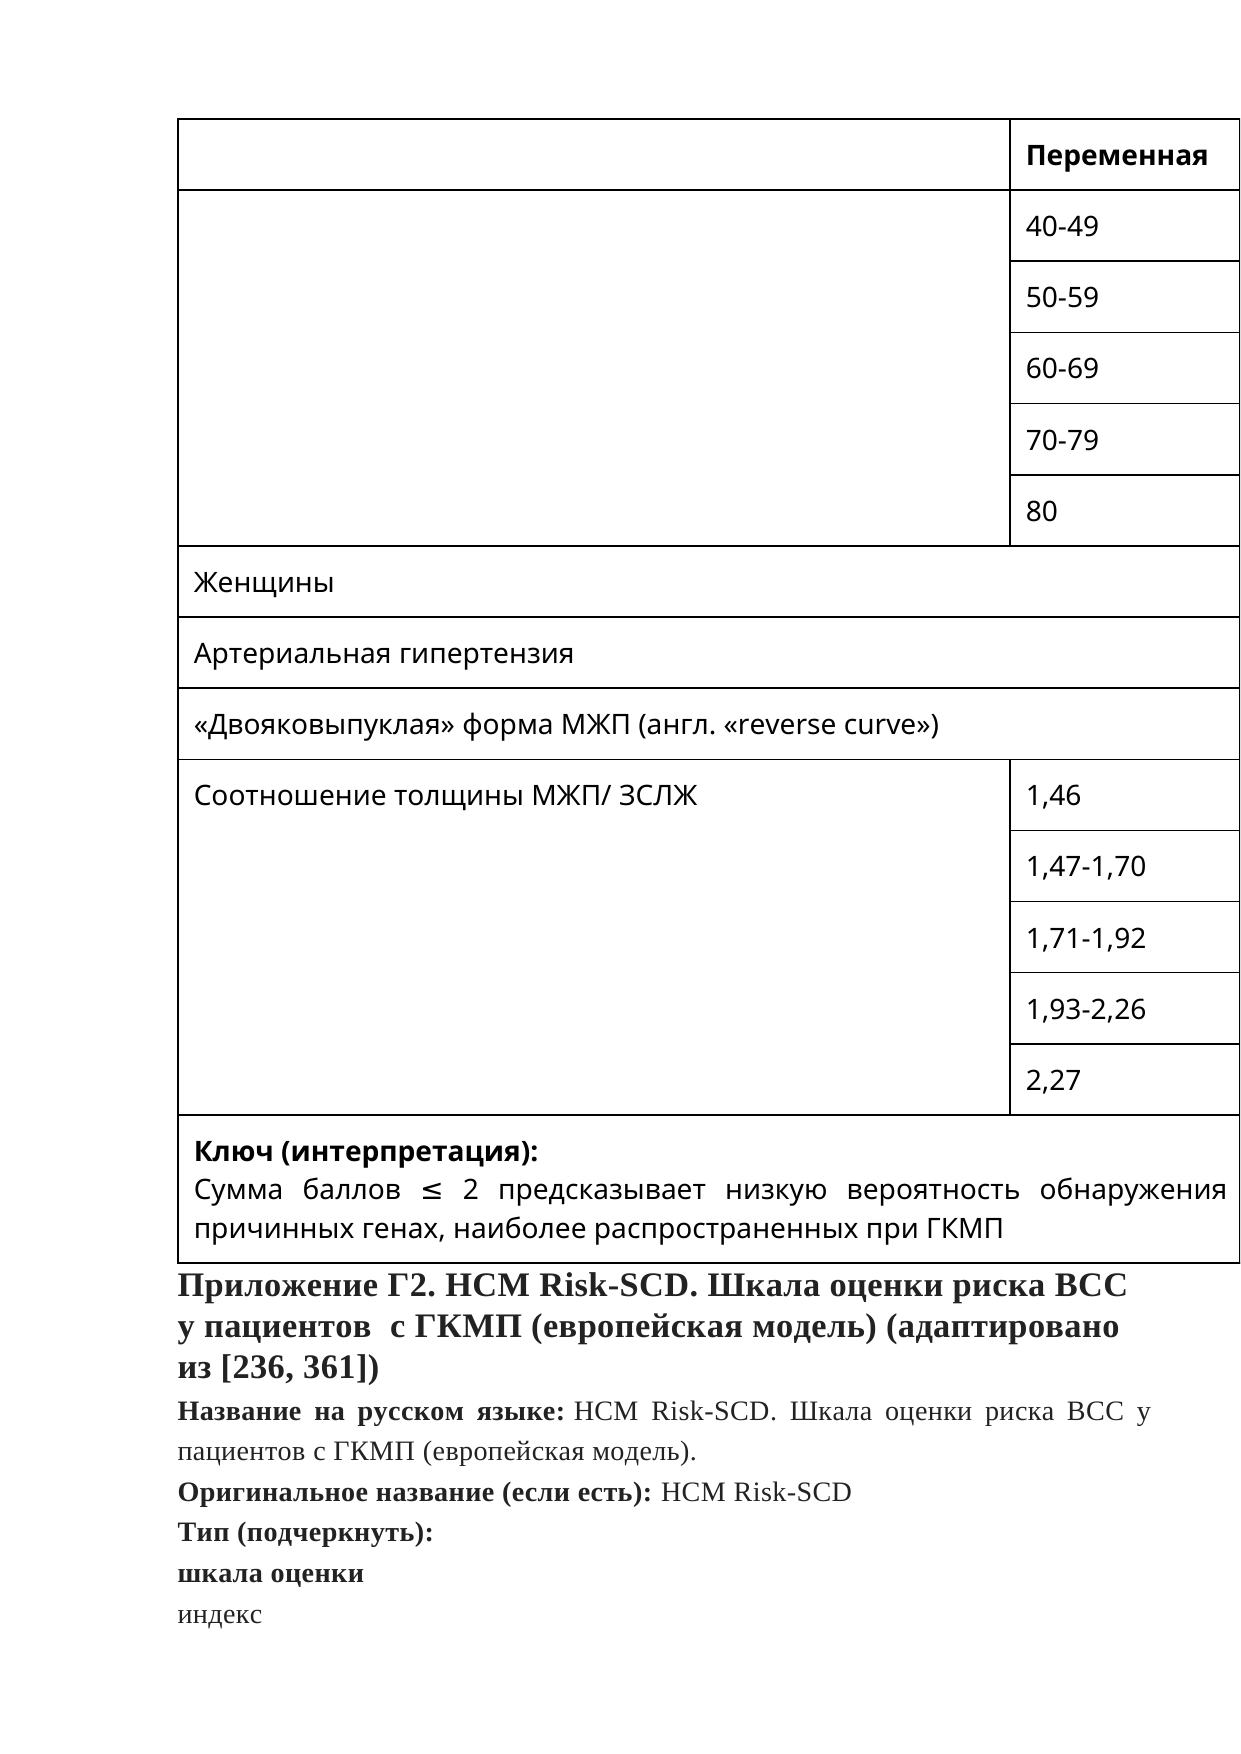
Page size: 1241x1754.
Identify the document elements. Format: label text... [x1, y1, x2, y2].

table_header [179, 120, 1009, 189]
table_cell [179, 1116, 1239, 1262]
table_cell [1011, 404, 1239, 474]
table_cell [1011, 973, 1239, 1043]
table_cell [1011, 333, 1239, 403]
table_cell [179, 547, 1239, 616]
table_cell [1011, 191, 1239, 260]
text Оригинальное название (если есть): HCM Risk-SCD [177, 1467, 1152, 1507]
text Приложение Г2. HCM Risk-SCD. Шкала оценки риска ВСС у пациентов c ГКМП (европейская модель) (адаптировано из [236, 361]) [177, 1264, 1152, 1385]
text шкала оценки [177, 1548, 1152, 1588]
text Тип (подчеркнуть): [177, 1507, 1152, 1548]
text индекс [177, 1588, 1152, 1629]
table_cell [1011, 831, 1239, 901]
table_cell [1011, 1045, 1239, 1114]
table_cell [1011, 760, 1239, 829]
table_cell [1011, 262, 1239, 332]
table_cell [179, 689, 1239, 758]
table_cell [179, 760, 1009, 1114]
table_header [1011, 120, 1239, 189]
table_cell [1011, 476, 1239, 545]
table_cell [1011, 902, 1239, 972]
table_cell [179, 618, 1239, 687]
text Название на русском языке: HCM Risk-SCD. Шкала оценки риска ВСС у пациентов с ГКМП (европейская модель). [177, 1385, 1152, 1467]
